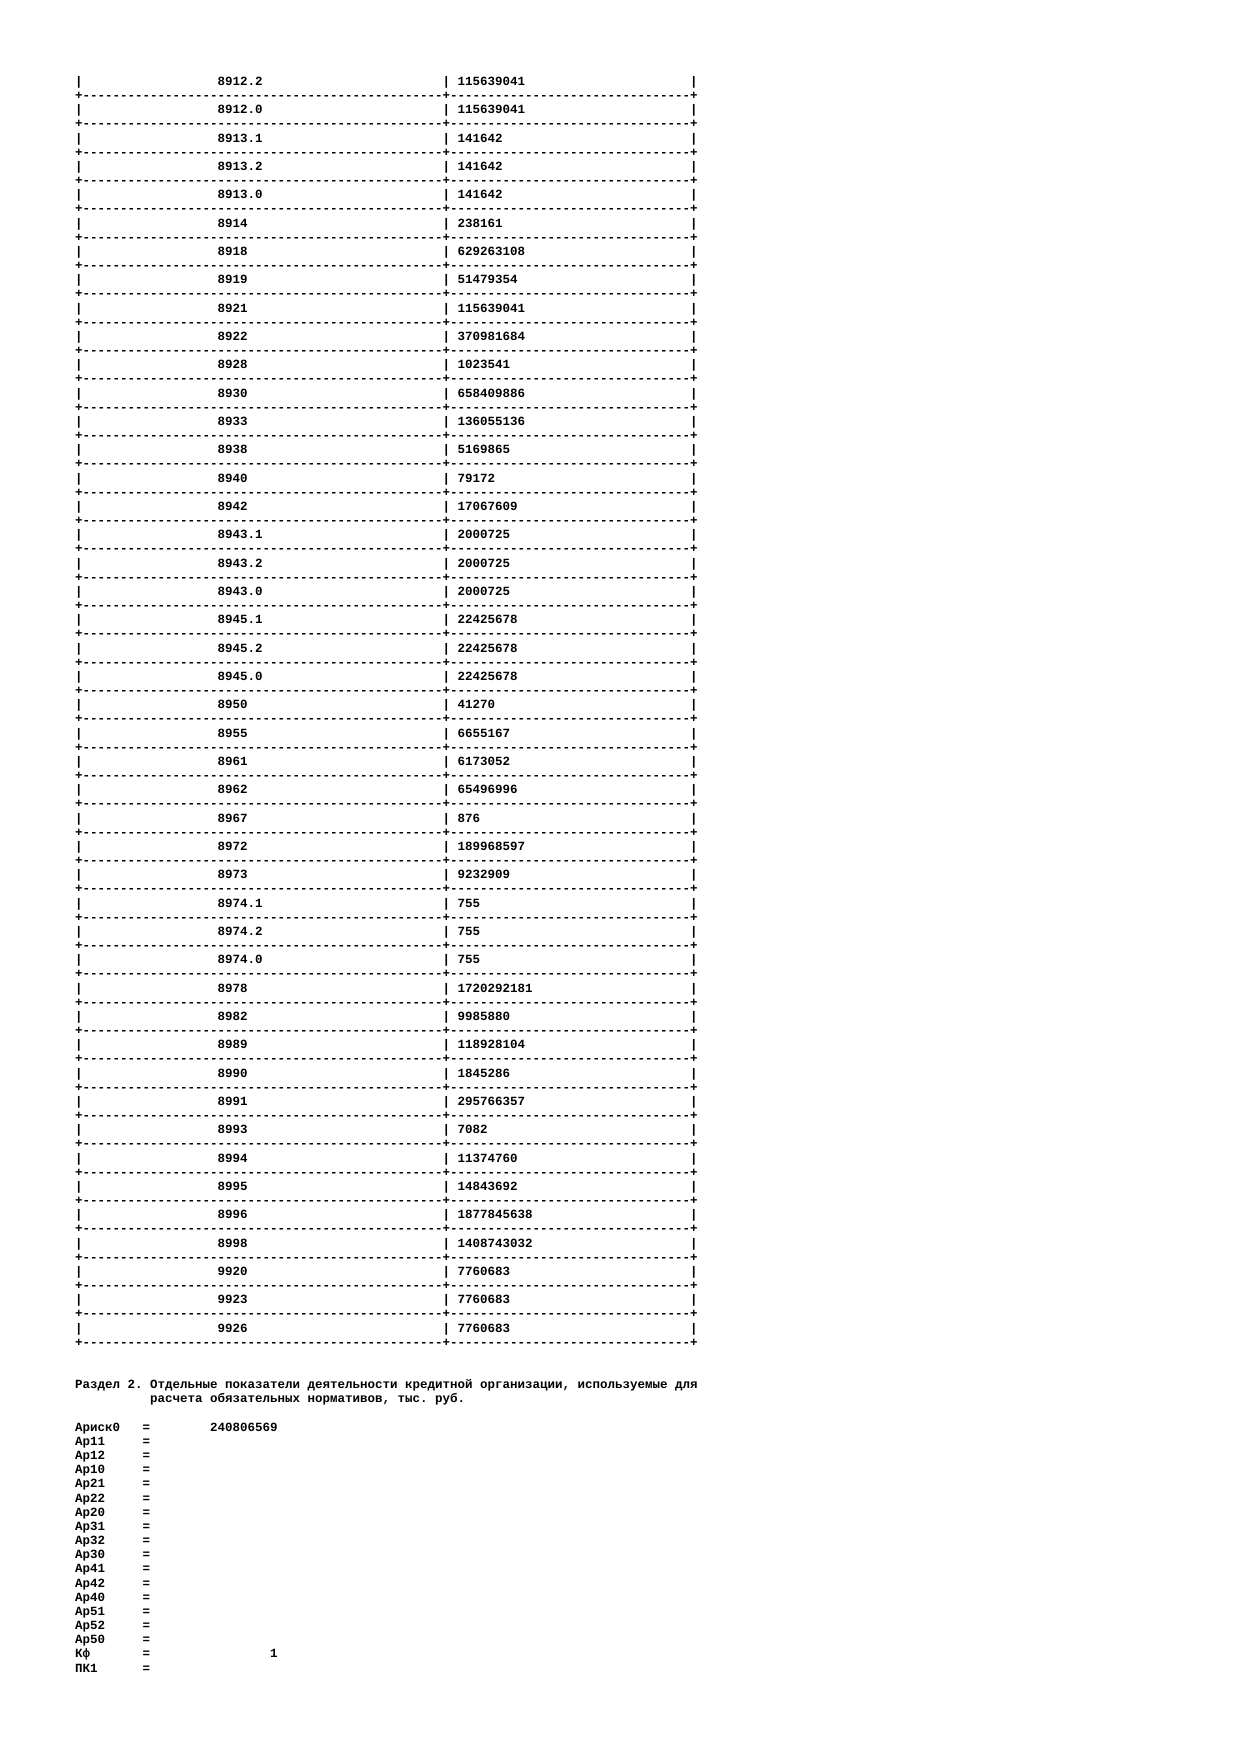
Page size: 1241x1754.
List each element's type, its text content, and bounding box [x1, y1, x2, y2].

text | 8945.0 | 22425678 | [75, 670, 1165, 684]
text | 8943.2 | 2000725 | [75, 557, 1165, 571]
text +------------------------------------------------+--------------------------------+ [75, 1307, 1165, 1322]
text +------------------------------------------------+--------------------------------+ [75, 1137, 1165, 1152]
text | 8945.2 | 22425678 | [75, 642, 1165, 656]
text +------------------------------------------------+--------------------------------+ [75, 826, 1165, 840]
text | 9926 | 7760683 | [75, 1322, 1165, 1336]
text | 8943.0 | 2000725 | [75, 585, 1165, 599]
text | 8942 | 17067609 | [75, 500, 1165, 514]
text +------------------------------------------------+--------------------------------+ [75, 684, 1165, 698]
text | 8950 | 41270 | [75, 698, 1165, 712]
text +------------------------------------------------+--------------------------------+ [75, 996, 1165, 1010]
text +------------------------------------------------+--------------------------------+ [75, 967, 1165, 982]
text | 8994 | 11374760 | [75, 1152, 1165, 1166]
text +------------------------------------------------+--------------------------------+ [75, 287, 1165, 302]
text | 8933 | 136055136 | [75, 415, 1165, 429]
text +------------------------------------------------+--------------------------------+ [75, 259, 1165, 273]
text | 8962 | 65496996 | [75, 783, 1165, 797]
text +------------------------------------------------+--------------------------------+ [75, 939, 1165, 953]
text +------------------------------------------------+--------------------------------+ [75, 571, 1165, 585]
text | 8982 | 9985880 | [75, 1010, 1165, 1024]
text +------------------------------------------------+--------------------------------+ [75, 202, 1165, 217]
text +------------------------------------------------+--------------------------------+ [75, 769, 1165, 783]
text | 8973 | 9232909 | [75, 868, 1165, 882]
text | 8930 | 658409886 | [75, 387, 1165, 401]
text | 8991 | 295766357 | [75, 1095, 1165, 1109]
text +------------------------------------------------+--------------------------------+ [75, 457, 1165, 472]
text | 8972 | 189968597 | [75, 840, 1165, 854]
text | 8940 | 79172 | [75, 472, 1165, 486]
text +------------------------------------------------+--------------------------------+ [75, 542, 1165, 557]
text +------------------------------------------------+--------------------------------+ [75, 514, 1165, 528]
text Ар21 = [75, 1477, 1165, 1492]
text +------------------------------------------------+--------------------------------+ [75, 627, 1165, 642]
text | 8990 | 1845286 | [75, 1067, 1165, 1081]
text +------------------------------------------------+--------------------------------+ [75, 486, 1165, 500]
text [75, 146, 1165, 160]
text | 8945.1 | 22425678 | [75, 613, 1165, 627]
text +------------------------------------------------+--------------------------------+ [75, 599, 1165, 613]
text | 8938 | 5169865 | [75, 443, 1165, 457]
text | 8974.0 | 755 | [75, 953, 1165, 967]
text +------------------------------------------------+--------------------------------+ [75, 429, 1165, 443]
text ПК1 = [75, 1662, 1165, 1676]
text +------------------------------------------------+--------------------------------+ [75, 741, 1165, 755]
text | 8996 | 1877845638 | [75, 1208, 1165, 1222]
text +------------------------------------------------+--------------------------------+ [75, 1194, 1165, 1208]
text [75, 117, 1165, 132]
text Ар51 = [75, 1605, 1165, 1619]
text | 8912.0 | 115639041 | [75, 103, 1165, 117]
text Ар41 = [75, 1562, 1165, 1577]
text +------------------------------------------------+--------------------------------+ [75, 656, 1165, 670]
text | 8995 | 14843692 | [75, 1180, 1165, 1194]
text | 8967 | 876 | [75, 812, 1165, 826]
text +------------------------------------------------+--------------------------------+ [75, 1251, 1165, 1265]
text +------------------------------------------------+--------------------------------+ [75, 316, 1165, 330]
text | 8913.0 | 141642 | [75, 188, 1165, 202]
text Ар42 = [75, 1577, 1165, 1591]
text +------------------------------------------------+--------------------------------+ [75, 1166, 1165, 1180]
text +------------------------------------------------+--------------------------------+ [75, 797, 1165, 812]
text +------------------------------------------------+--------------------------------+ [75, 1081, 1165, 1095]
text | 9923 | 7760683 | [75, 1293, 1165, 1307]
text Ариск0 = 240806569 [75, 1421, 1165, 1435]
text +------------------------------------------------+--------------------------------+ [75, 1222, 1165, 1237]
text | 8928 | 1023541 | [75, 358, 1165, 372]
text | 8998 | 1408743032 | [75, 1237, 1165, 1251]
text | 8974.1 | 755 | [75, 897, 1165, 911]
text +------------------------------------------------+--------------------------------+ [75, 401, 1165, 415]
text Ар12 = [75, 1449, 1165, 1463]
text | 8921 | 115639041 | [75, 302, 1165, 316]
text | 8974.2 | 755 | [75, 925, 1165, 939]
text Ар10 = [75, 1463, 1165, 1477]
text | 8922 | 370981684 | [75, 330, 1165, 344]
text | 8913.1 | 141642 | [75, 132, 1165, 146]
text Ар22 = [75, 1492, 1165, 1506]
text Ар20 = [75, 1506, 1165, 1520]
text | 8914 | 238161 | [75, 217, 1165, 231]
text Раздел 2. Отдельные показатели деятельности кредитной организации, используемые для [75, 1378, 1165, 1392]
text | 9920 | 7760683 | [75, 1265, 1165, 1279]
text Ар31 = [75, 1520, 1165, 1534]
text +------------------------------------------------+--------------------------------+ [75, 1336, 1165, 1350]
text +------------------------------------------------+--------------------------------+ [75, 712, 1165, 727]
text +------------------------------------------------+--------------------------------+ [75, 882, 1165, 897]
text Ар40 = [75, 1591, 1165, 1605]
text | 8918 | 629263108 | [75, 245, 1165, 259]
text Ар11 = [75, 1435, 1165, 1449]
text +------------------------------------------------+--------------------------------+ [75, 1024, 1165, 1038]
text +------------------------------------------------+--------------------------------+ [75, 344, 1165, 358]
text +------------------------------------------------+--------------------------------+ [75, 1279, 1165, 1293]
text Ар52 = [75, 1619, 1165, 1633]
text | 8961 | 6173052 | [75, 755, 1165, 769]
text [75, 174, 1165, 188]
text | 8993 | 7082 | [75, 1123, 1165, 1137]
text | 8955 | 6655167 | [75, 727, 1165, 741]
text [75, 89, 1165, 103]
text +------------------------------------------------+--------------------------------+ [75, 372, 1165, 387]
text +------------------------------------------------+--------------------------------+ [75, 1109, 1165, 1123]
text | 8943.1 | 2000725 | [75, 528, 1165, 542]
text | 8912.2 | 115639041 | [75, 75, 1165, 89]
text Ар30 = [75, 1548, 1165, 1562]
text | 8913.2 | 141642 | [75, 160, 1165, 174]
text +------------------------------------------------+--------------------------------+ [75, 854, 1165, 868]
text Ар32 = [75, 1534, 1165, 1548]
text Кф = 1 [75, 1647, 1165, 1662]
text Ар50 = [75, 1633, 1165, 1647]
text расчета обязательных нормативов, тыс. руб. [75, 1392, 1165, 1407]
text +------------------------------------------------+--------------------------------+ [75, 911, 1165, 925]
text | 8978 | 1720292181 | [75, 982, 1165, 996]
text | 8919 | 51479354 | [75, 273, 1165, 287]
text +------------------------------------------------+--------------------------------+ [75, 231, 1165, 245]
text | 8989 | 118928104 | [75, 1038, 1165, 1052]
text +------------------------------------------------+--------------------------------+ [75, 1052, 1165, 1067]
